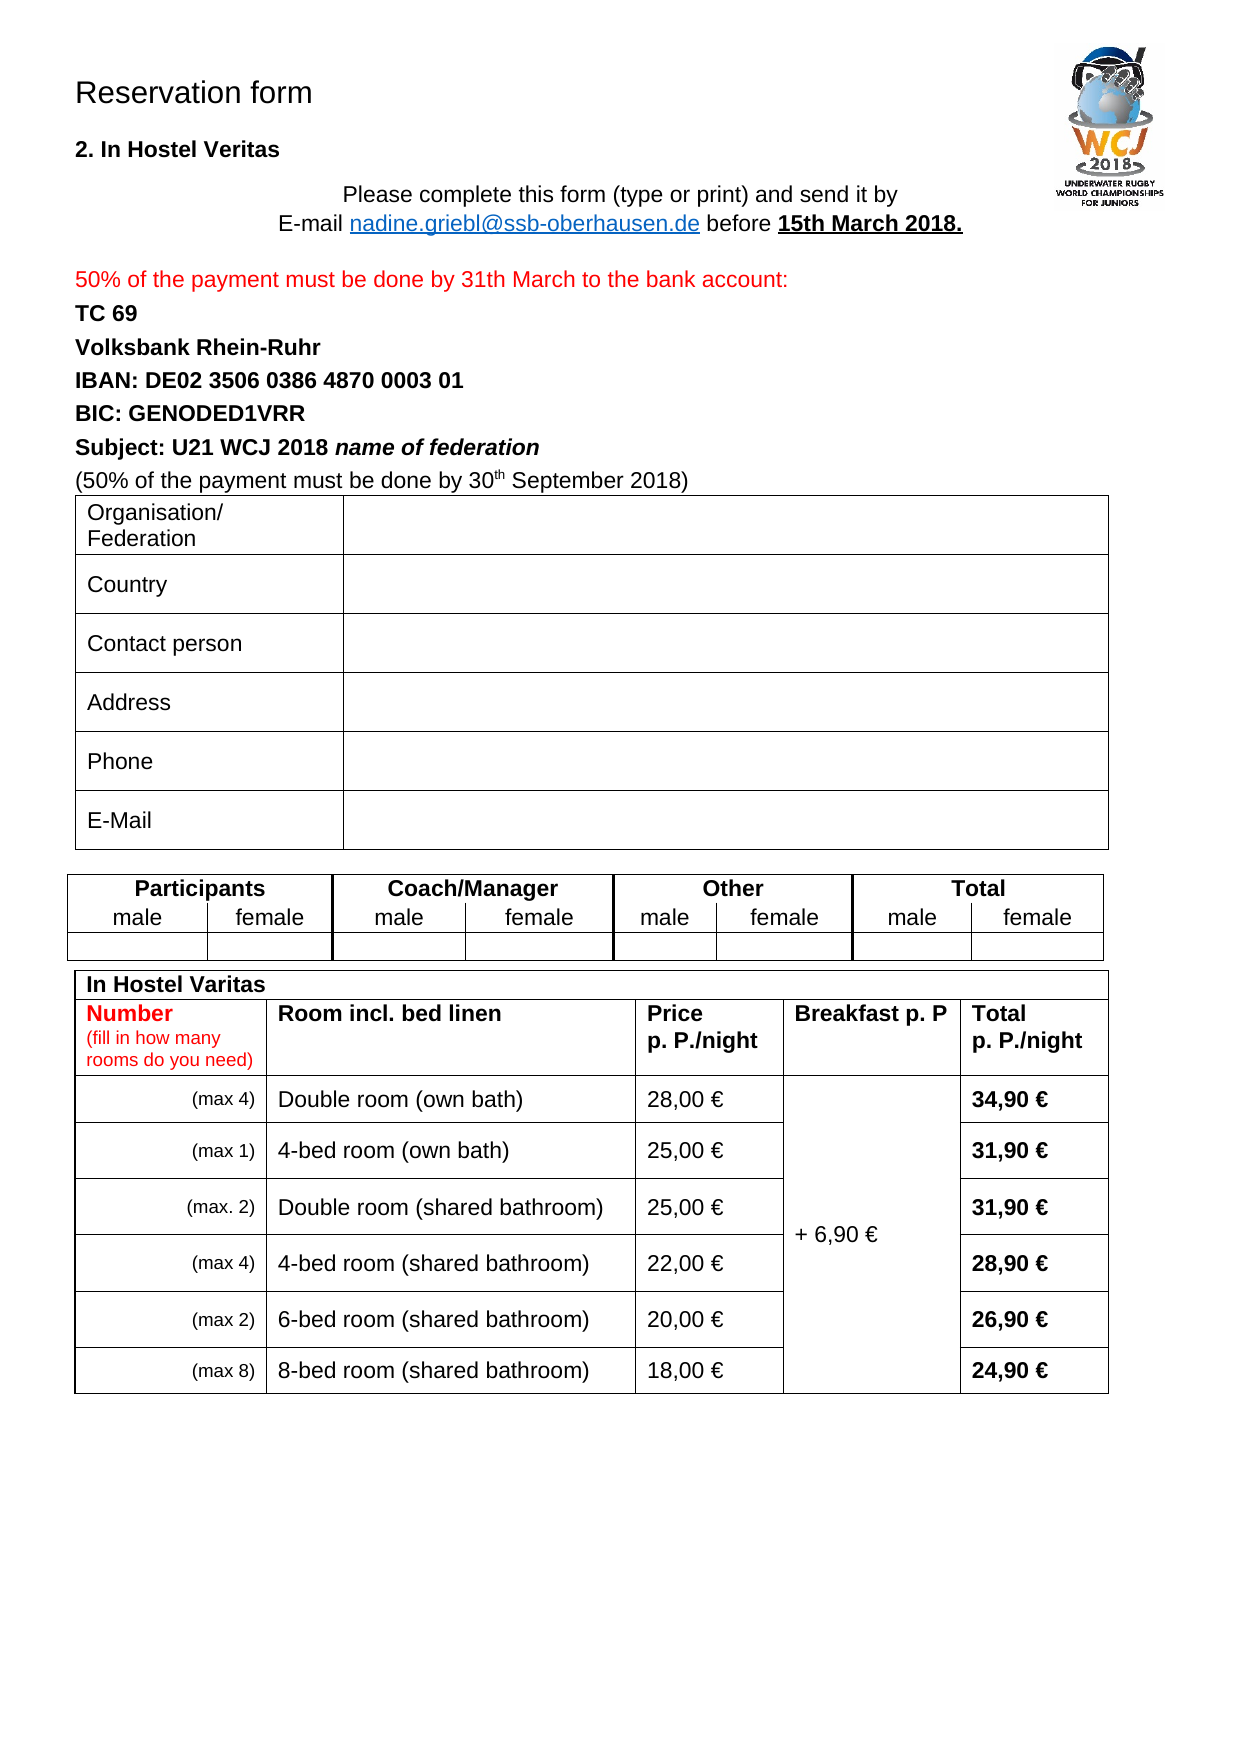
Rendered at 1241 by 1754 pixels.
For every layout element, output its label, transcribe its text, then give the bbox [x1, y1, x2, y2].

table_cell 22,00 € [636, 1235, 783, 1291]
table_header [344, 496, 1108, 554]
table_header Participants [68, 875, 331, 902]
text Volksbank Rhein-Ruhr [75, 328, 1165, 362]
table_cell [68, 933, 207, 960]
table_cell [344, 732, 1108, 790]
table_cell E-Mail [76, 791, 343, 849]
text 2. In Hostel Veritas [75, 136, 1165, 162]
table_cell female [972, 903, 1103, 932]
text E-mail nadine.griebl@ssb-oberhausen.de before 15th March 2018. [75, 209, 1165, 236]
table_cell 28,90 € [961, 1235, 1108, 1291]
table_cell [972, 933, 1103, 960]
table_cell 34,90 € [961, 1076, 1108, 1122]
text TC 69 [75, 295, 1165, 328]
table_cell 18,00 € [636, 1348, 783, 1393]
table_cell (max 2) [76, 1292, 266, 1347]
picture [1053, 43, 1166, 211]
table_cell [615, 933, 716, 960]
table_cell [854, 933, 971, 960]
table_cell male [615, 903, 716, 932]
table_cell Phone [76, 732, 343, 790]
table_cell [344, 614, 1108, 672]
table_cell Double room (own bath) [267, 1076, 635, 1122]
text IBAN: DE02 3506 0386 4870 0003 01 [75, 362, 1165, 395]
table_cell 31,90 € [961, 1179, 1108, 1234]
table_cell [344, 555, 1108, 613]
table_cell [466, 933, 612, 960]
table_cell [717, 933, 851, 960]
table_cell (max 4) [76, 1235, 266, 1291]
table_cell Room incl. bed linen [267, 1000, 635, 1075]
table_cell Address [76, 673, 343, 731]
text BIC: GENODED1VRR [75, 395, 1165, 428]
table_header Other [615, 875, 851, 902]
table_cell (max 8) [76, 1348, 266, 1393]
table_header Total [854, 875, 1103, 902]
table_cell 26,90 € [961, 1292, 1108, 1347]
table_cell male [854, 903, 971, 932]
table_cell 25,00 € [636, 1123, 783, 1178]
table_cell [344, 791, 1108, 849]
table_cell Double room (shared bathroom) [267, 1179, 635, 1234]
table_header Organisation/Federation [76, 496, 343, 554]
table_cell Breakfast p. P [784, 1000, 960, 1075]
table_header Coach/Manager [334, 875, 612, 902]
table_cell 6-bed room (shared bathroom) [267, 1292, 635, 1347]
table_cell (max. 2) [76, 1179, 266, 1234]
table_header In Hostel Varitas [76, 971, 1108, 999]
text Please complete this form (type or print) and send it by [75, 181, 1165, 207]
table_cell 8-bed room (shared bathroom) [267, 1348, 635, 1393]
table_cell + 6,90 € [784, 1076, 960, 1393]
table_cell Price p. P./night [636, 1000, 783, 1075]
table_cell 20,00 € [636, 1292, 783, 1347]
text Subject: U21 WCJ 2018 name of federation [75, 428, 1165, 462]
table_cell [334, 933, 465, 960]
table_cell male [334, 903, 465, 932]
table_cell Contact person [76, 614, 343, 672]
table_cell Country [76, 555, 343, 613]
table_cell [344, 673, 1108, 731]
table_cell 31,90 € [961, 1123, 1108, 1178]
table_cell 24,90 € [961, 1348, 1108, 1393]
table_cell female [717, 903, 851, 932]
table_cell [208, 933, 331, 960]
table_cell male [68, 903, 207, 932]
table_cell (max 4) [76, 1076, 266, 1122]
table_cell 4-bed room (own bath) [267, 1123, 635, 1178]
table_cell 28,00 € [636, 1076, 783, 1122]
table_cell Total p. P./night [961, 1000, 1108, 1075]
table_cell 25,00 € [636, 1179, 783, 1234]
text 50% of the payment must be done by 31th March to the bank account: [75, 266, 1165, 293]
text (50% of the payment must be done by 30th September 2018) [75, 462, 1165, 495]
table_cell 4-bed room (shared bathroom) [267, 1235, 635, 1291]
table_cell female [466, 903, 612, 932]
table_cell female [208, 903, 331, 932]
table_cell Number (fill in how many rooms do you need) [76, 1000, 266, 1075]
table_cell (max 1) [76, 1123, 266, 1178]
